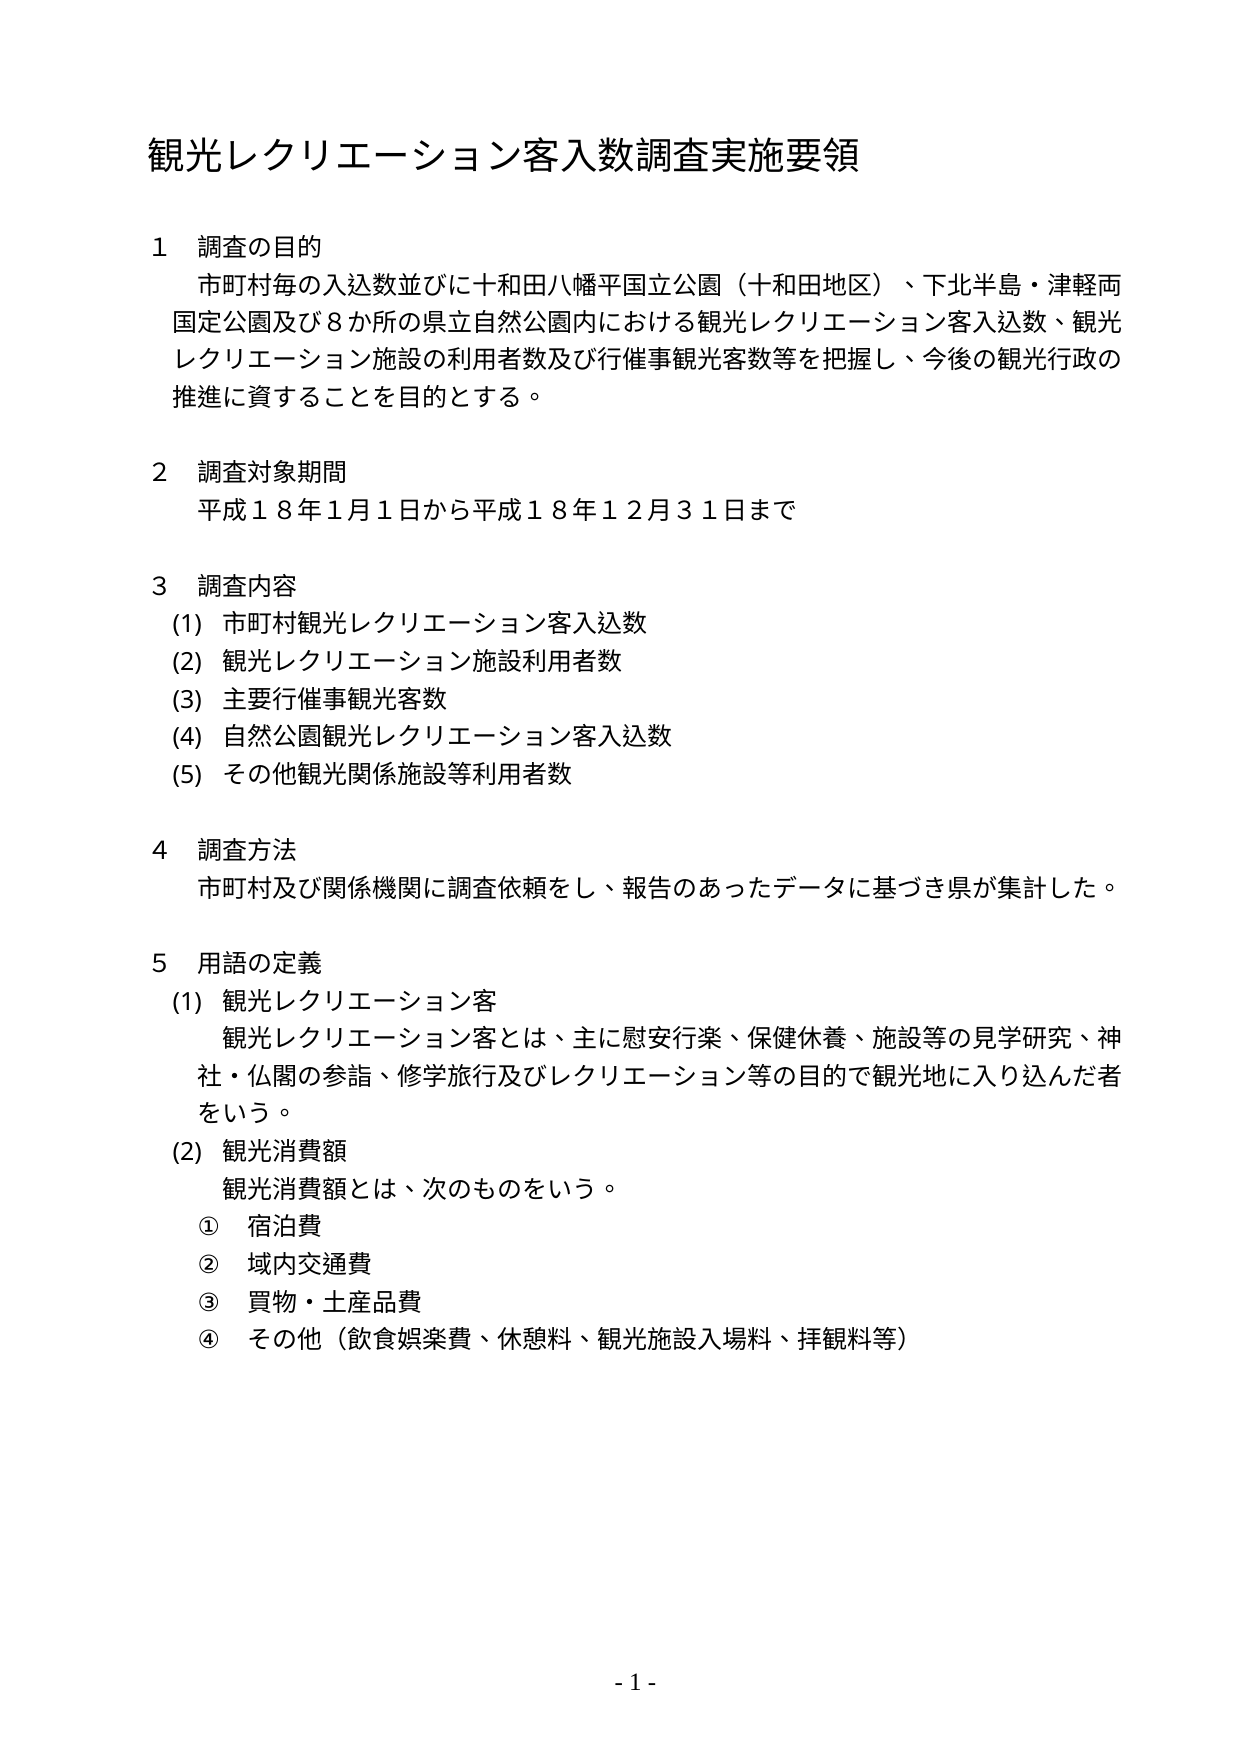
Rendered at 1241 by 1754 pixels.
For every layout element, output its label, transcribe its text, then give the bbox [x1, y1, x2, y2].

text 市町村毎の入込数並びに十和田八幡平国立公園（十和田地区）、下北半島・津軽両国定公園及び８か所の県立自然公園内における観光レクリエーション客入込数、観光レクリエーション施設の利用者数及び行催事観光客数等を把握し、今後の観光行政の推進に資することを目的とする。 [172, 267, 1123, 414]
text - 1 - [135, 1667, 1135, 1696]
text 平成１８年１月１日から平成１８年１２月３１日まで [197, 492, 1146, 526]
list その他観光関係施設等利用者数 [172, 757, 1146, 791]
text １ 調査の目的 [147, 230, 1146, 264]
list 観光レクリエーション客 [172, 984, 1146, 1018]
text ③ 買物・土産品費 [197, 1284, 1146, 1319]
list 観光レクリエーション施設利用者数 [172, 644, 1146, 678]
text ② 域内交通費 [197, 1247, 1146, 1281]
text ５ 用語の定義 [147, 946, 1146, 980]
text 観光レクリエーション客とは、主に慰安行楽、保健休養、施設等の見学研究、神社・仏閣の参詣、修学旅行及びレクリエーション等の目的で観光地に入り込んだ者をいう。 [197, 1021, 1123, 1130]
text ④ その他（飲食娯楽費、休憩料、観光施設入場料、拝観料等） [197, 1322, 1146, 1356]
list 自然公園観光レクリエーション客入込数 [172, 719, 1146, 753]
text ３ 調査内容 [147, 568, 1146, 602]
list 市町村観光レクリエーション客入込数 [172, 606, 1146, 640]
text 観光消費額とは、次のものをいう。 [222, 1171, 1146, 1205]
text ① 宿泊費 [197, 1209, 1146, 1243]
list 観光消費額 [172, 1134, 1146, 1168]
list 主要行催事観光客数 [172, 681, 1146, 715]
text 市町村及び関係機関に調査依頼をし、報告のあったデータに基づき県が集計した。 [197, 870, 1146, 904]
text ４ 調査方法 [147, 833, 1146, 867]
text ２ 調査対象期間 [147, 455, 1146, 489]
